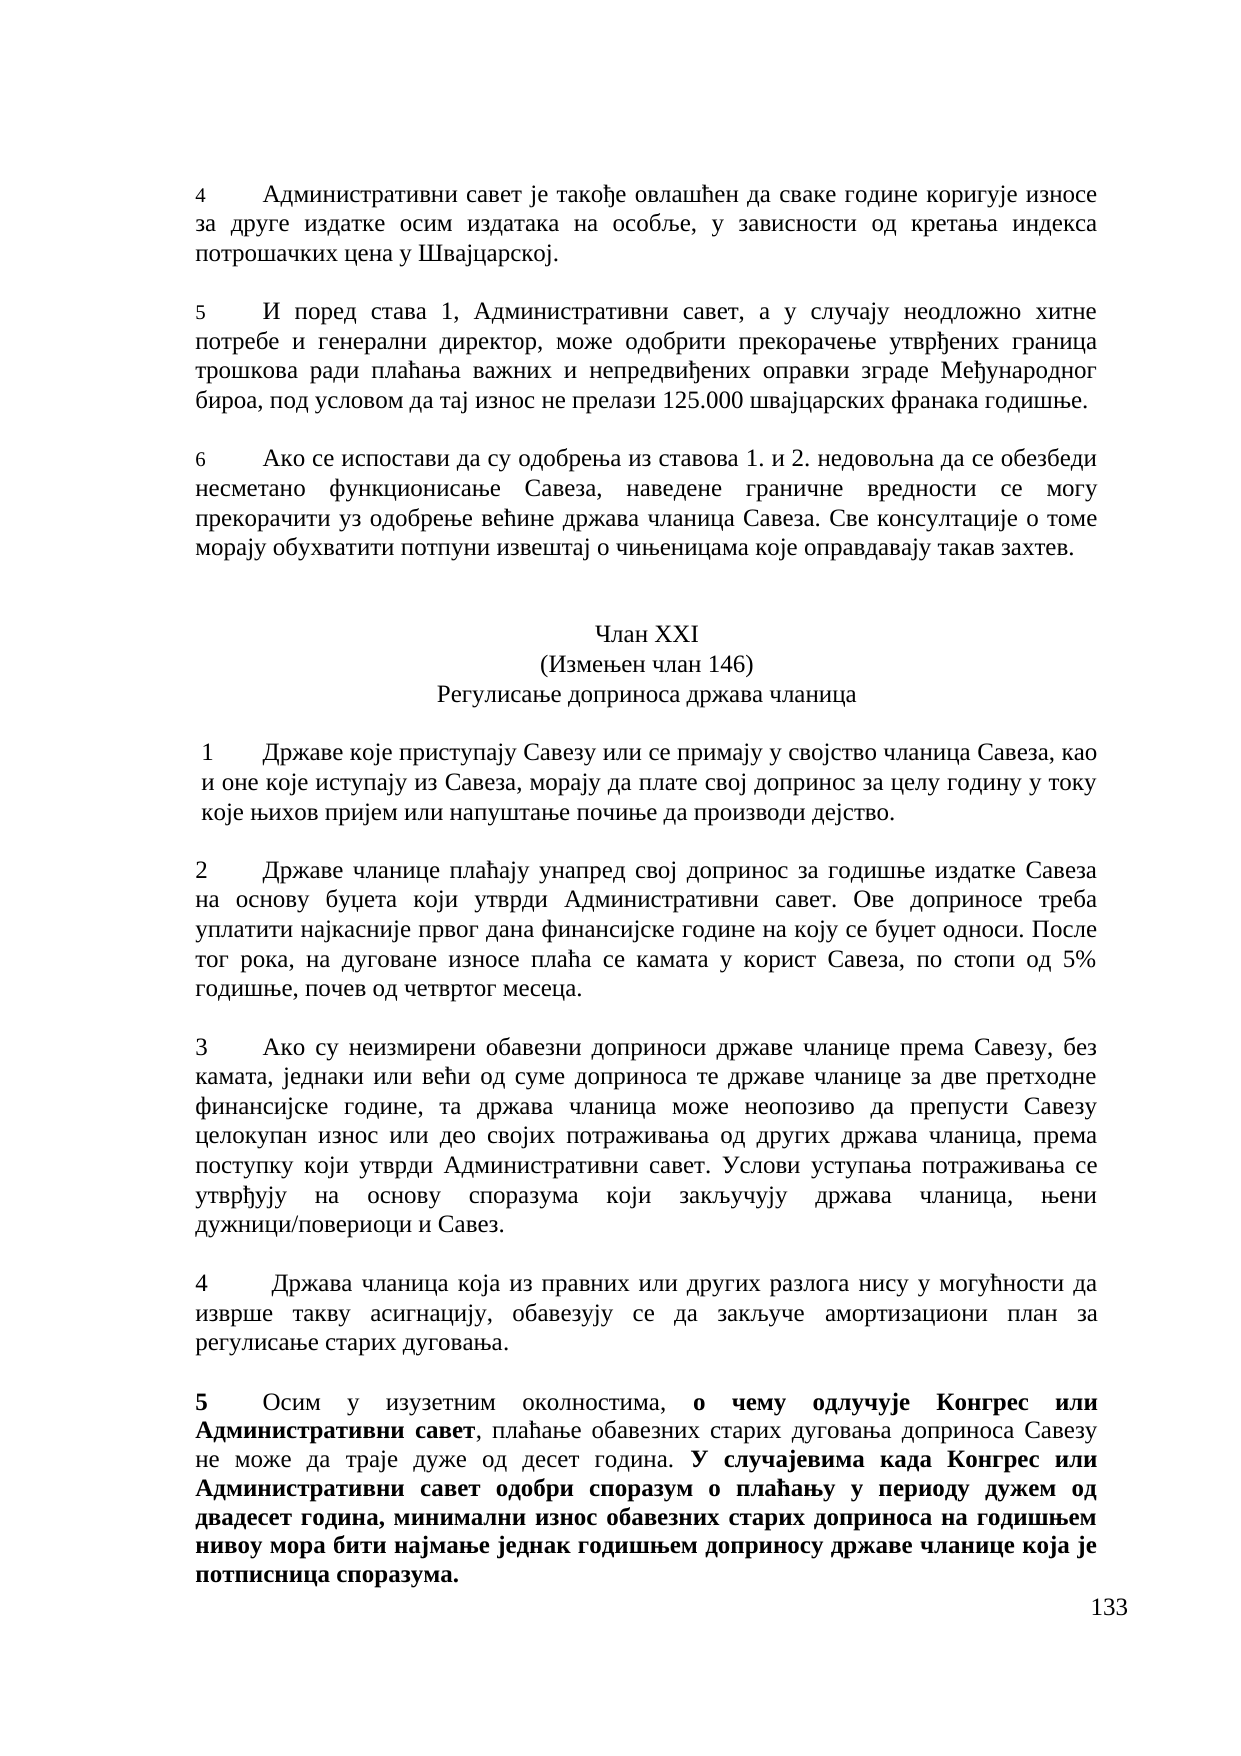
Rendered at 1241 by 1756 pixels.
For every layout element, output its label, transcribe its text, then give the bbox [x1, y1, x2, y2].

list Државе које приступају Савезу или се примају у својство чланица Савеза, као и оне које иступају из Савеза, морају да плате свој допринос за целу годину у току које њихов пријем или напуштање почиње да производи дејство. [201, 737, 1098, 825]
list Ако се испостави да су одобрења из ставова 1. и 2. недовољна да се обезбеди несметано функционисање Савеза, наведене граничне вредности се могу прекорачити уз одобрење већине држава чланица Савеза. Све консултације о томе морају обухватити потпуни извештај о чињеницама које оправдавају такав захтев. [195, 443, 1098, 561]
text Регулисање доприноса држава чланица [195, 679, 1098, 708]
text Члан XXI [195, 619, 1098, 648]
list Држава чланица која из правних или других разлога нису у могућности да изврше такву асигнацију, обавезују се да закључе амортизациони план за регулисање старих дуговања. [195, 1268, 1098, 1356]
list И поред става 1, Административни савет, a у случajу нeoдлoжнo хитнe пoтрeбe и гeнeрaлни дирeктoр, може oдoбрити прeкoрaчeњe утврђeних грaницa трошкова рaди плaћaњa вaжних и нeпрeдвиђeних oпрaвки згрaдe Meђунaрoднoг бирoa, пoд услoвoм дa тaj изнoс нe прeлaзи 125.000 швajцaрских фрaнaкa гoдишњe. [195, 296, 1098, 414]
list Државе чланице плаћају унапред свој допринос за годишње издатке Савеза на основу буџета који утврди Административни савет. Ове доприносе треба уплатити најкасније првог дана финансијске године на коју се буџет односи. После тог рока, на дуговане износе плаћа се камата у корист Савеза, по стопи од 5% годишње, почев од четвртог месецa. [195, 855, 1098, 1002]
list Ако су неизмирени обавезни доприноси државе чланице према Савезу, без камата, једнаки или већи од суме доприноса те државе чланице за две претходне финансијске године, та држава чланица може неопозиво да препусти Савезу целокупан износ или део својих потраживања од других држава чланица, према поступку који утврди Административни савет. Услови уступања потраживања се утврђују на основу споразума који закључују држава чланица, њени дужници/повериоци и Савез. [195, 1032, 1098, 1238]
text (Измењен члан 146) [195, 649, 1098, 678]
list Административни савет je тaкoђe oвлaшћeн дa свaкe гoдинe коригује изнoсe зa другe издaткe oсим издaтaкa нa oсoбљe, у зaвиснoсти oд крeтaњa индeксa пoтрoшaчких цeнa у Швajцaрскoj. [195, 179, 1098, 267]
list Осим у изузетним околностима, о чему одлучује Конгрес или Административни савет, плаћање обавезних старих дуговања доприноса Савезу не може да траје дуже од десет година. У случајевима када Конгрес или Административни савет одобри споразум о плаћању у периоду дужем од двадесет година, минимални износ обавезних старих доприноса на годишњем нивоу мора бити најмање једнак годишњем доприносу државе чланице која је потписница споразума. [195, 1387, 1098, 1588]
